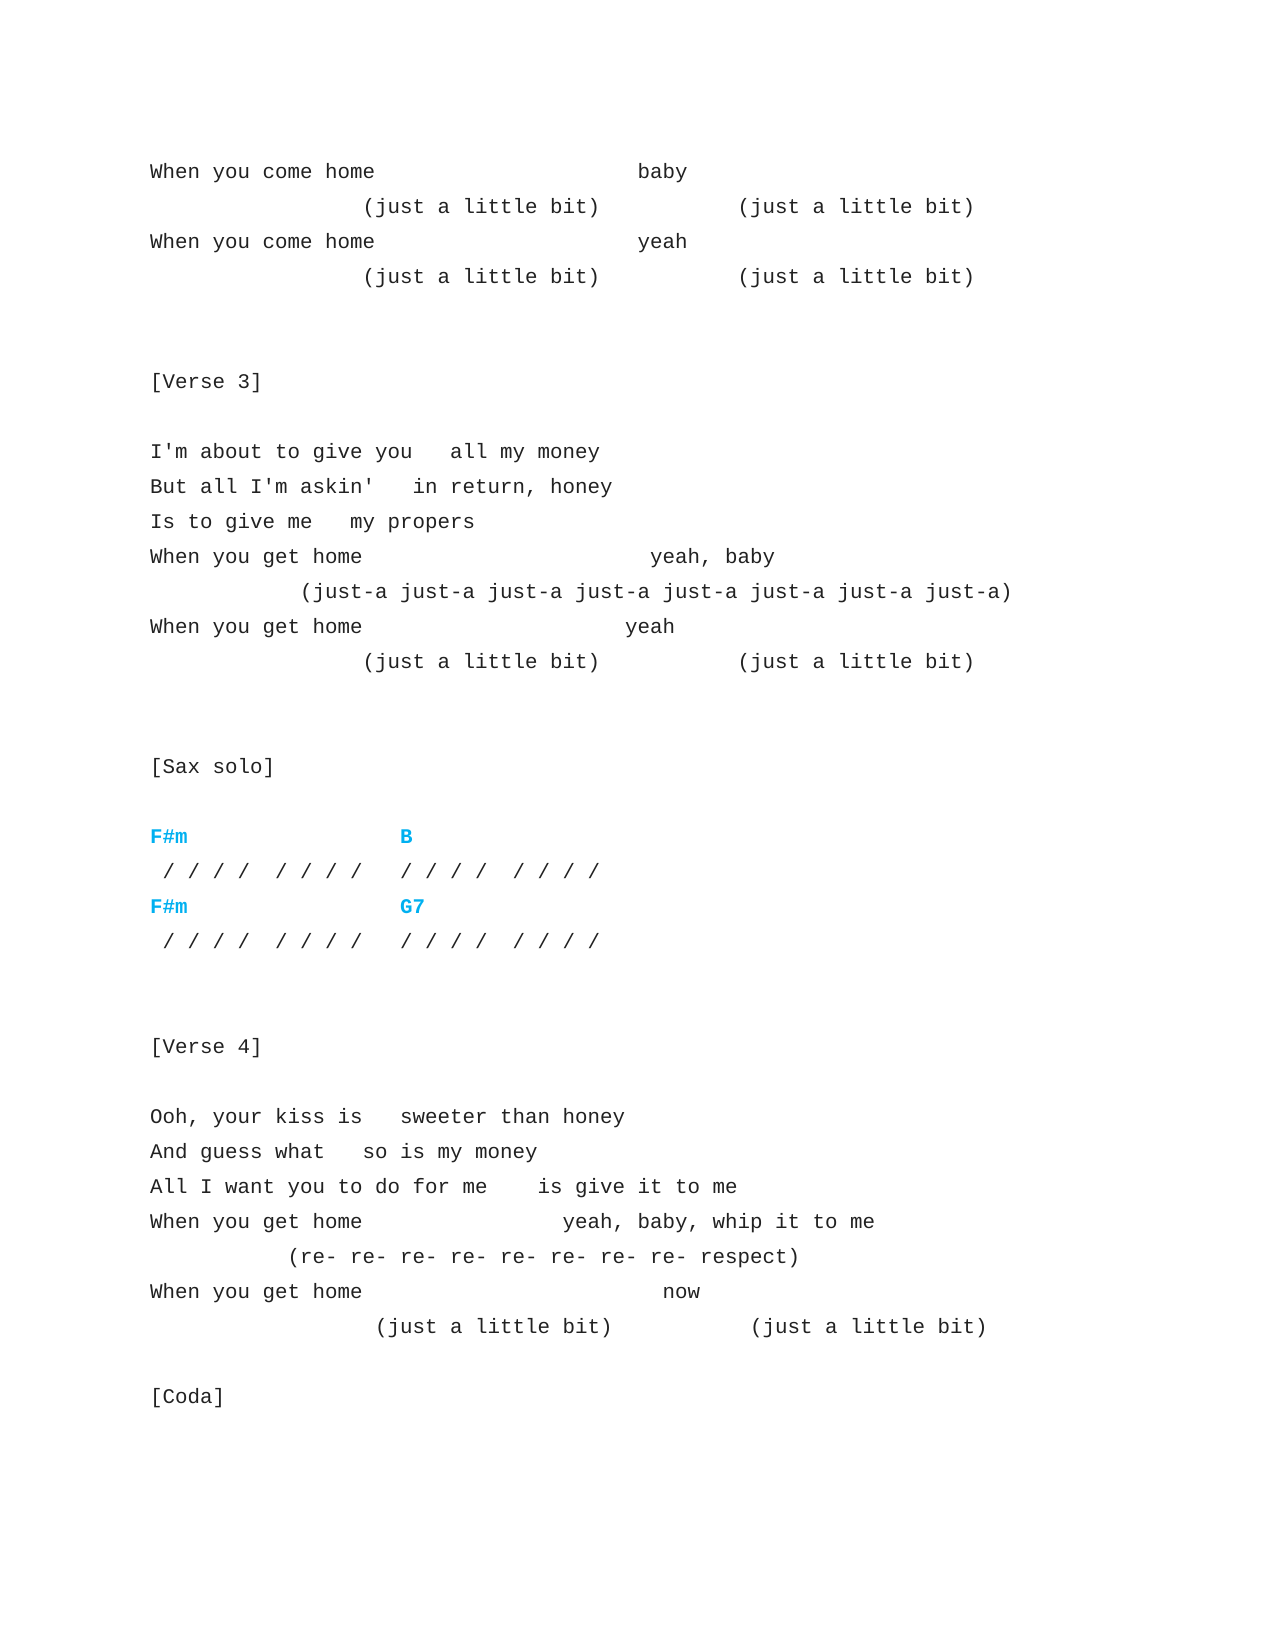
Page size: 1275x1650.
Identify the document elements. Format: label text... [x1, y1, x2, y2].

text When you get home now [150, 1270, 1125, 1305]
text (just a little bit) (just a little bit) [150, 255, 1125, 290]
text [Verse 4] [150, 1025, 1125, 1060]
text (re- re- re- re- re- re- re- re- respect) [150, 1235, 1125, 1270]
text / / / / / / / / / / / / / / / / [150, 920, 1125, 955]
text [Coda] [150, 1375, 1125, 1410]
text [Verse 3] [150, 360, 1125, 395]
text When you get home yeah, baby, whip it to me [150, 1200, 1125, 1235]
text But all I'm askin' in return, honey [150, 465, 1125, 500]
text I'm about to give you all my money [150, 430, 1125, 465]
text (just a little bit) (just a little bit) [150, 185, 1125, 220]
text F#m B [150, 815, 1125, 850]
text / / / / / / / / / / / / / / / / [150, 850, 1125, 885]
text When you come home yeah [150, 220, 1125, 255]
text All I want you to do for me is give it to me [150, 1165, 1125, 1200]
text And guess what so is my money [150, 1130, 1125, 1165]
text (just a little bit) (just a little bit) [150, 1305, 1125, 1340]
text When you get home yeah, baby [150, 535, 1125, 570]
text (just a little bit) (just a little bit) [150, 640, 1125, 675]
text (just-a just-a just-a just-a just-a just-a just-a just-a) [150, 570, 1125, 605]
text Is to give me my propers [150, 500, 1125, 535]
text When you come home baby [150, 150, 1125, 185]
text F#m G7 [150, 885, 1125, 920]
text [Sax solo] [150, 745, 1125, 780]
text Ooh, your kiss is sweeter than honey [150, 1095, 1125, 1130]
text When you get home yeah [150, 605, 1125, 640]
